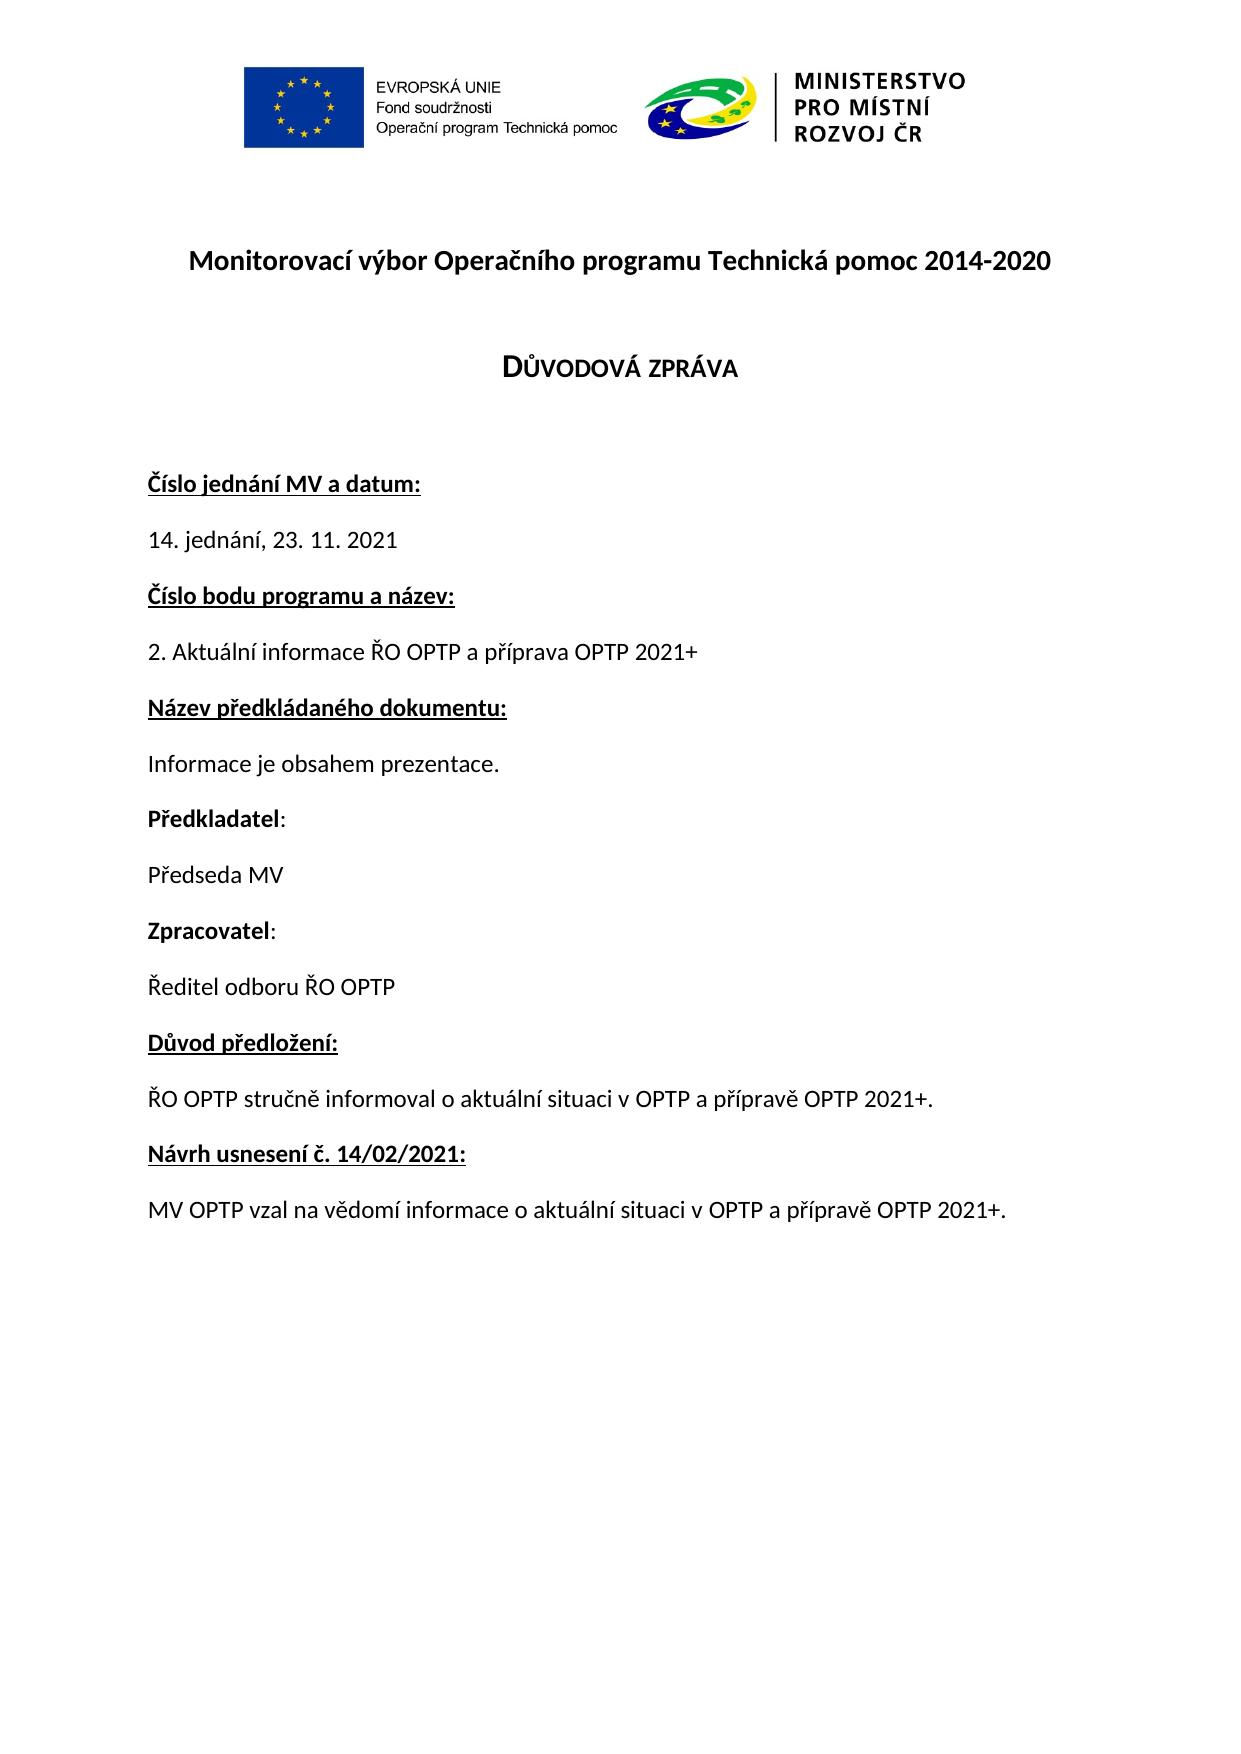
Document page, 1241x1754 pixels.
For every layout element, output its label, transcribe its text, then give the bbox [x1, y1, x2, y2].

text Důvod předložení: [148, 1027, 1093, 1057]
text MV OPTP vzal na vědomí informace o aktuální situaci v OPTP a přípravě OPTP 2021+. [148, 1194, 1093, 1225]
text 2. Aktuální informace ŘO OPTP a příprava OPTP 2021+ [148, 636, 1093, 667]
text Zpracovatel: [148, 915, 1093, 946]
text Návrh usnesení č. 14/02/2021: [148, 1139, 1093, 1169]
text ŘO OPTP stručně informoval o aktuální situaci v OPTP a přípravě OPTP 2021+. [148, 1083, 1093, 1113]
text Monitorovací výbor Operačního programu Technická pomoc 2014-2020 [148, 242, 1093, 278]
text Důvodová zpráva [148, 345, 1093, 386]
text Informace je obsahem prezentace. [148, 748, 1093, 778]
text 14. jednání, 23. 11. 2021 [148, 524, 1093, 555]
text Číslo jednání MV a datum: [148, 469, 1093, 499]
text Ředitel odboru ŘO OPTP [148, 971, 1093, 1002]
text Číslo bodu programu a název: [148, 580, 1093, 611]
text Předseda MV [148, 859, 1093, 890]
text Předkladatel: [148, 804, 1093, 834]
text Název předkládaného dokumentu: [148, 692, 1093, 722]
picture [217, 40, 991, 174]
